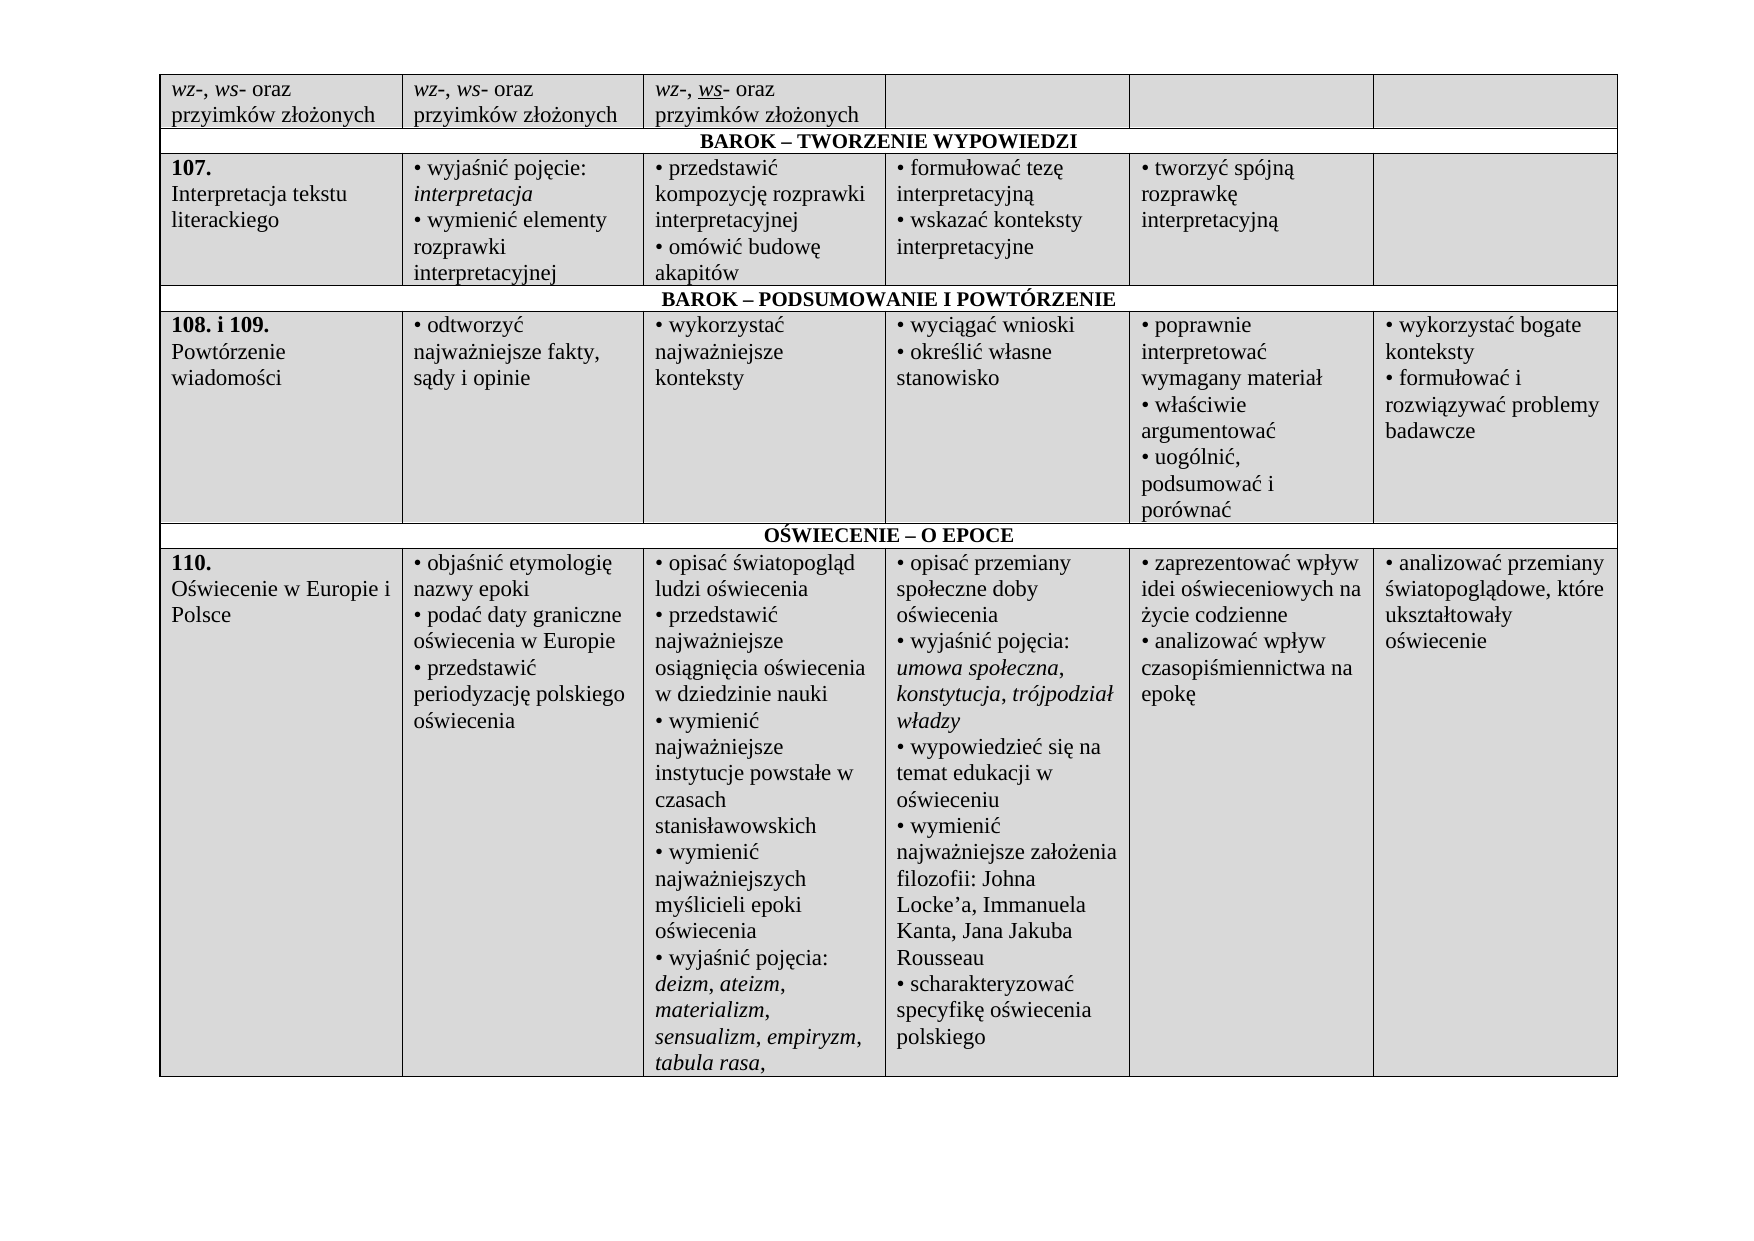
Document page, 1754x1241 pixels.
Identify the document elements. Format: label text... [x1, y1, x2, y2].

table_cell • poprawnie interpretować wymagany materiał • właściwie argumentować • uogólnić, podsumować i porównać [1130, 312, 1373, 522]
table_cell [886, 75, 1129, 127]
table_cell • wyjaśnić pojęcie: interpretacja • wymienić elementy rozprawki interpretacyjnej [403, 154, 643, 285]
table_cell 107. Interpretacja tekstu literackiego [161, 154, 402, 285]
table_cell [403, 75, 643, 127]
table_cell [886, 549, 1129, 1076]
table_cell • wykorzystać bogate konteksty • formułować i rozwiązywać problemy badawcze [1374, 312, 1617, 522]
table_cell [644, 75, 885, 127]
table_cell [1130, 549, 1373, 1076]
table_cell BAROK – PODSUMOWANIE I POWTÓRZENIE [161, 286, 1617, 311]
table_cell • tworzyć spójną rozprawkę interpretacyjną [1130, 154, 1373, 285]
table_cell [644, 549, 885, 1076]
table_cell [1374, 154, 1617, 285]
table_cell • wyciągać wnioski • określić własne stanowisko [886, 312, 1129, 522]
table_cell OŚWIECENIE – O EPOCE [161, 524, 1617, 547]
table_cell [1374, 75, 1617, 127]
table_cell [161, 75, 402, 127]
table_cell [1374, 549, 1617, 1076]
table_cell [161, 549, 402, 1076]
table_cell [1130, 75, 1373, 127]
table_cell BAROK – TWORZENIE WYPOWIEDZI [161, 129, 1617, 153]
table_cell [403, 549, 643, 1076]
table_cell • przedstawić kompozycję rozprawki interpretacyjnej • omówić budowę akapitów [644, 154, 885, 285]
table_cell • odtworzyć najważniejsze fakty, sądy i opinie [403, 312, 643, 522]
table_cell • wykorzystać najważniejsze konteksty [644, 312, 885, 522]
table_cell • formułować tezę interpretacyjną • wskazać konteksty interpretacyjne [886, 154, 1129, 285]
table_cell 108. i 109. Powtórzenie wiadomości [161, 312, 402, 522]
